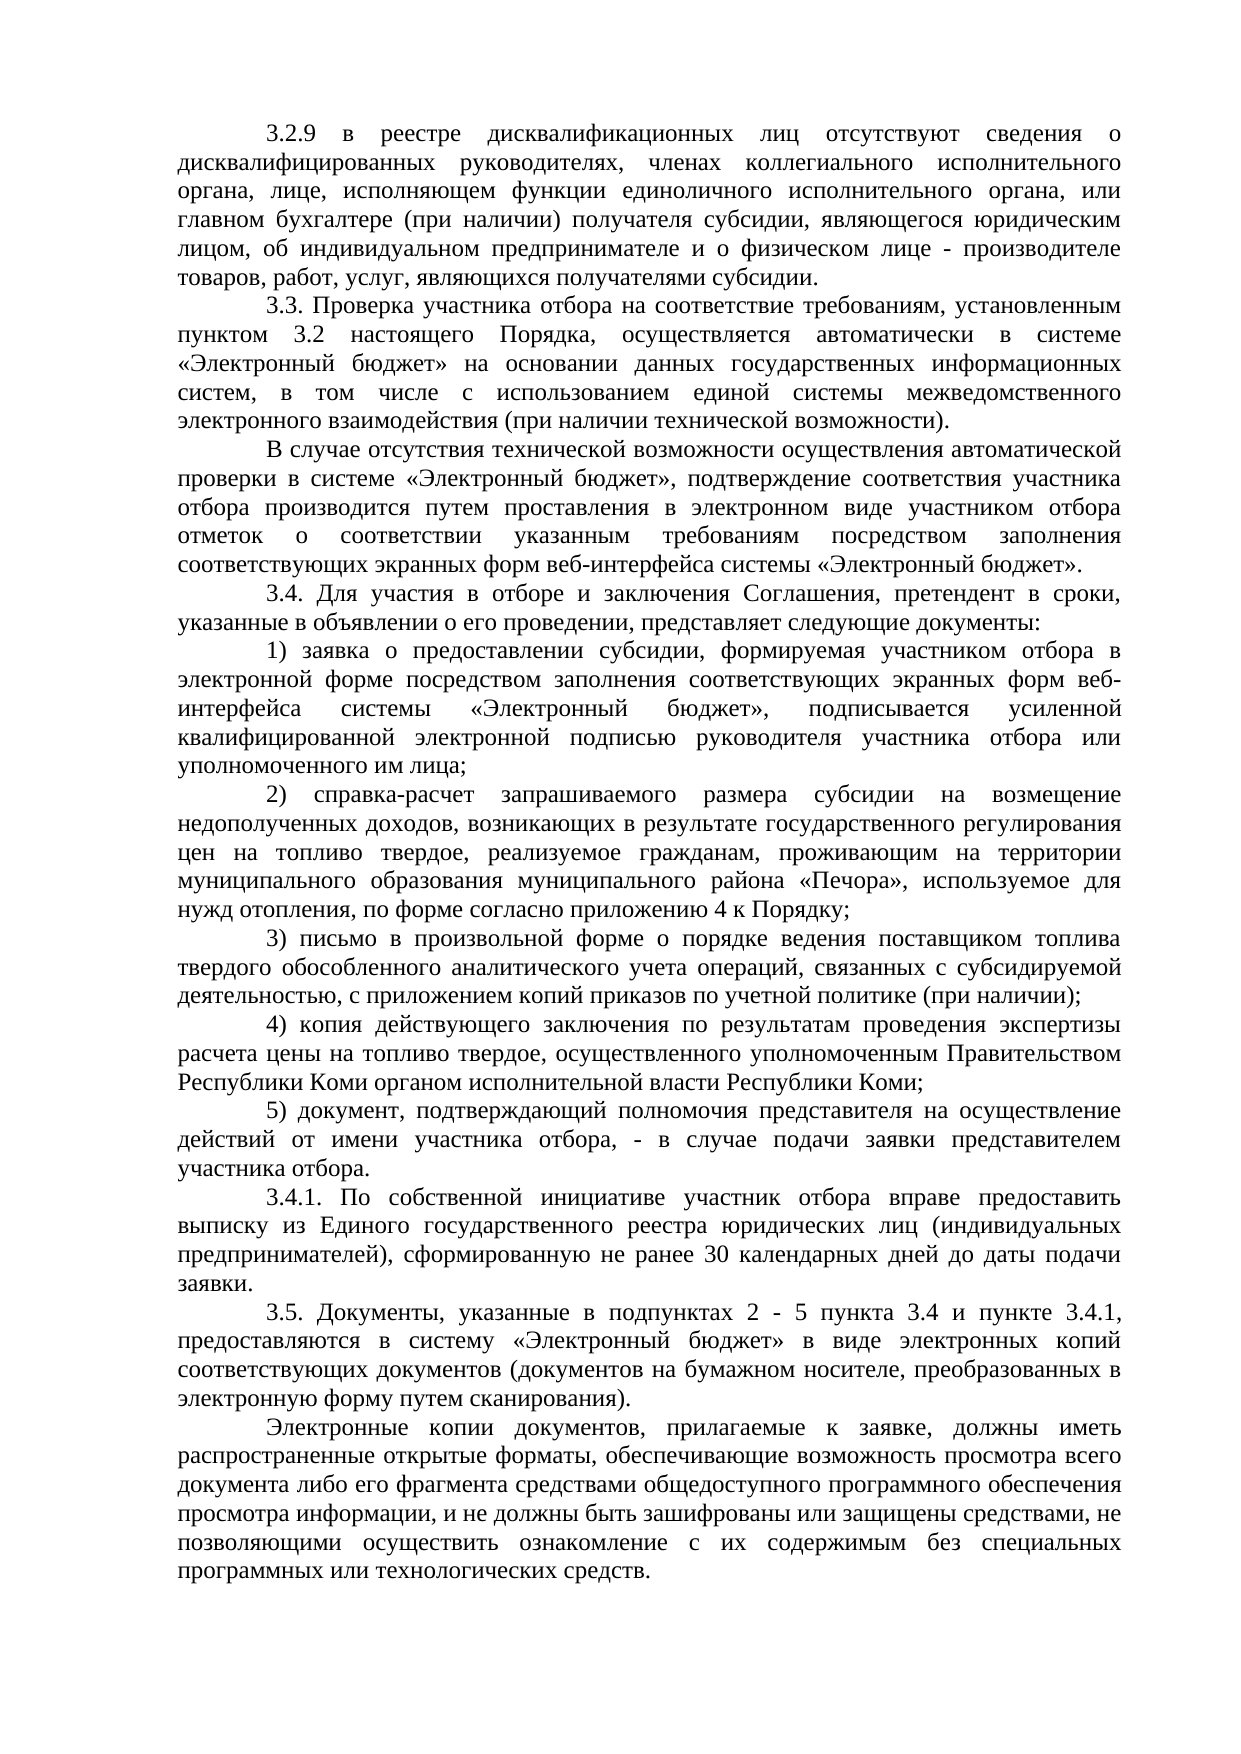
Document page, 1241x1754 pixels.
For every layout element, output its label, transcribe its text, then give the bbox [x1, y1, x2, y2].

text 3.3. Проверка участника отбора на соответствие требованиям, установленным пунктом 3.2 настоящего Порядка, осуществляется автоматически в системе «Электронный бюджет» на основании данных государственных информационных систем, в том числе с использованием единой системы межведомственного электронного взаимодействия (при наличии технической возможности). [177, 291, 1122, 434]
text 3.4.1. По собственной инициативе участник отбора вправе предоставить выписку из Единого государственного реестра юридических лиц (индивидуальных предпринимателей), сформированную не ранее 30 календарных дней до даты подачи заявки. [177, 1182, 1122, 1297]
text 3.5. Документы, указанные в подпунктах 2 - 5 пункта 3.4 и пункте 3.4.1, предоставляются в систему «Электронный бюджет» в виде электронных копий соответствующих документов (документов на бумажном носителе, преобразованных в электронную форму путем сканирования). [177, 1297, 1122, 1412]
text 3) письмо в произвольной форме о порядке ведения поставщиком топлива твердого обособленного аналитического учета операций, связанных с субсидируемой деятельностью, с приложением копий приказов по учетной политике (при наличии); [177, 923, 1122, 1009]
text В случае отсутствия технической возможности осуществления автоматической проверки в системе «Электронный бюджет», подтверждение соответствия участника отбора производится путем проставления в электронном виде участником отбора отметок о соответствии указанным требованиям посредством заполнения соответствующих экранных форм веб-интерфейса системы «Электронный бюджет». [177, 434, 1122, 578]
text 2) справка-расчет запрашиваемого размера субсидии на возмещение недополученных доходов, возникающих в результате государственного регулирования цен на топливо твердое, реализуемое гражданам, проживающим на территории муниципального образования муниципального района «Печора», используемое для нужд отопления, по форме согласно приложению 4 к Порядку; [177, 779, 1122, 923]
text 3.4. Для участия в отборе и заключения Соглашения, претендент в сроки, указанные в объявлении о его проведении, представляет следующие документы: [177, 578, 1122, 636]
text 4) копия действующего заключения по результатам проведения экспертизы расчета цены на топливо твердое, осуществленного уполномоченным Правительством Республики Коми органом исполнительной власти Республики Коми; [177, 1009, 1122, 1096]
text Электронные копии документов, прилагаемые к заявке, должны иметь распространенные открытые форматы, обеспечивающие возможность просмотра всего документа либо его фрагмента средствами общедоступного программного обеспечения просмотра информации, и не должны быть зашифрованы или защищены средствами, не позволяющими осуществить ознакомление с их содержимым без специальных программных или технологических средств. [177, 1412, 1122, 1584]
text 5) документ, подтверждающий полномочия представителя на осуществление действий от имени участника отбора, - в случае подачи заявки представителем участника отбора. [177, 1096, 1122, 1182]
text 3.2.9 в реестре дисквалификационных лиц отсутствуют сведения о дисквалифицированных руководителях, членах коллегиального исполнительного органа, лице, исполняющем функции единоличного исполнительного органа, или главном бухгалтере (при наличии) получателя субсидии, являющегося юридическим лицом, об индивидуальном предпринимателе и о физическом лице - производителе товаров, работ, услуг, являющихся получателями субсидии. [177, 118, 1122, 291]
text 1) заявка о предоставлении субсидии, формируемая участником отбора в электронной форме посредством заполнения соответствующих экранных форм веб-интерфейса системы «Электронный бюджет», подписывается усиленной квалифицированной электронной подписью руководителя участника отбора или уполномоченного им лица; [177, 636, 1122, 779]
